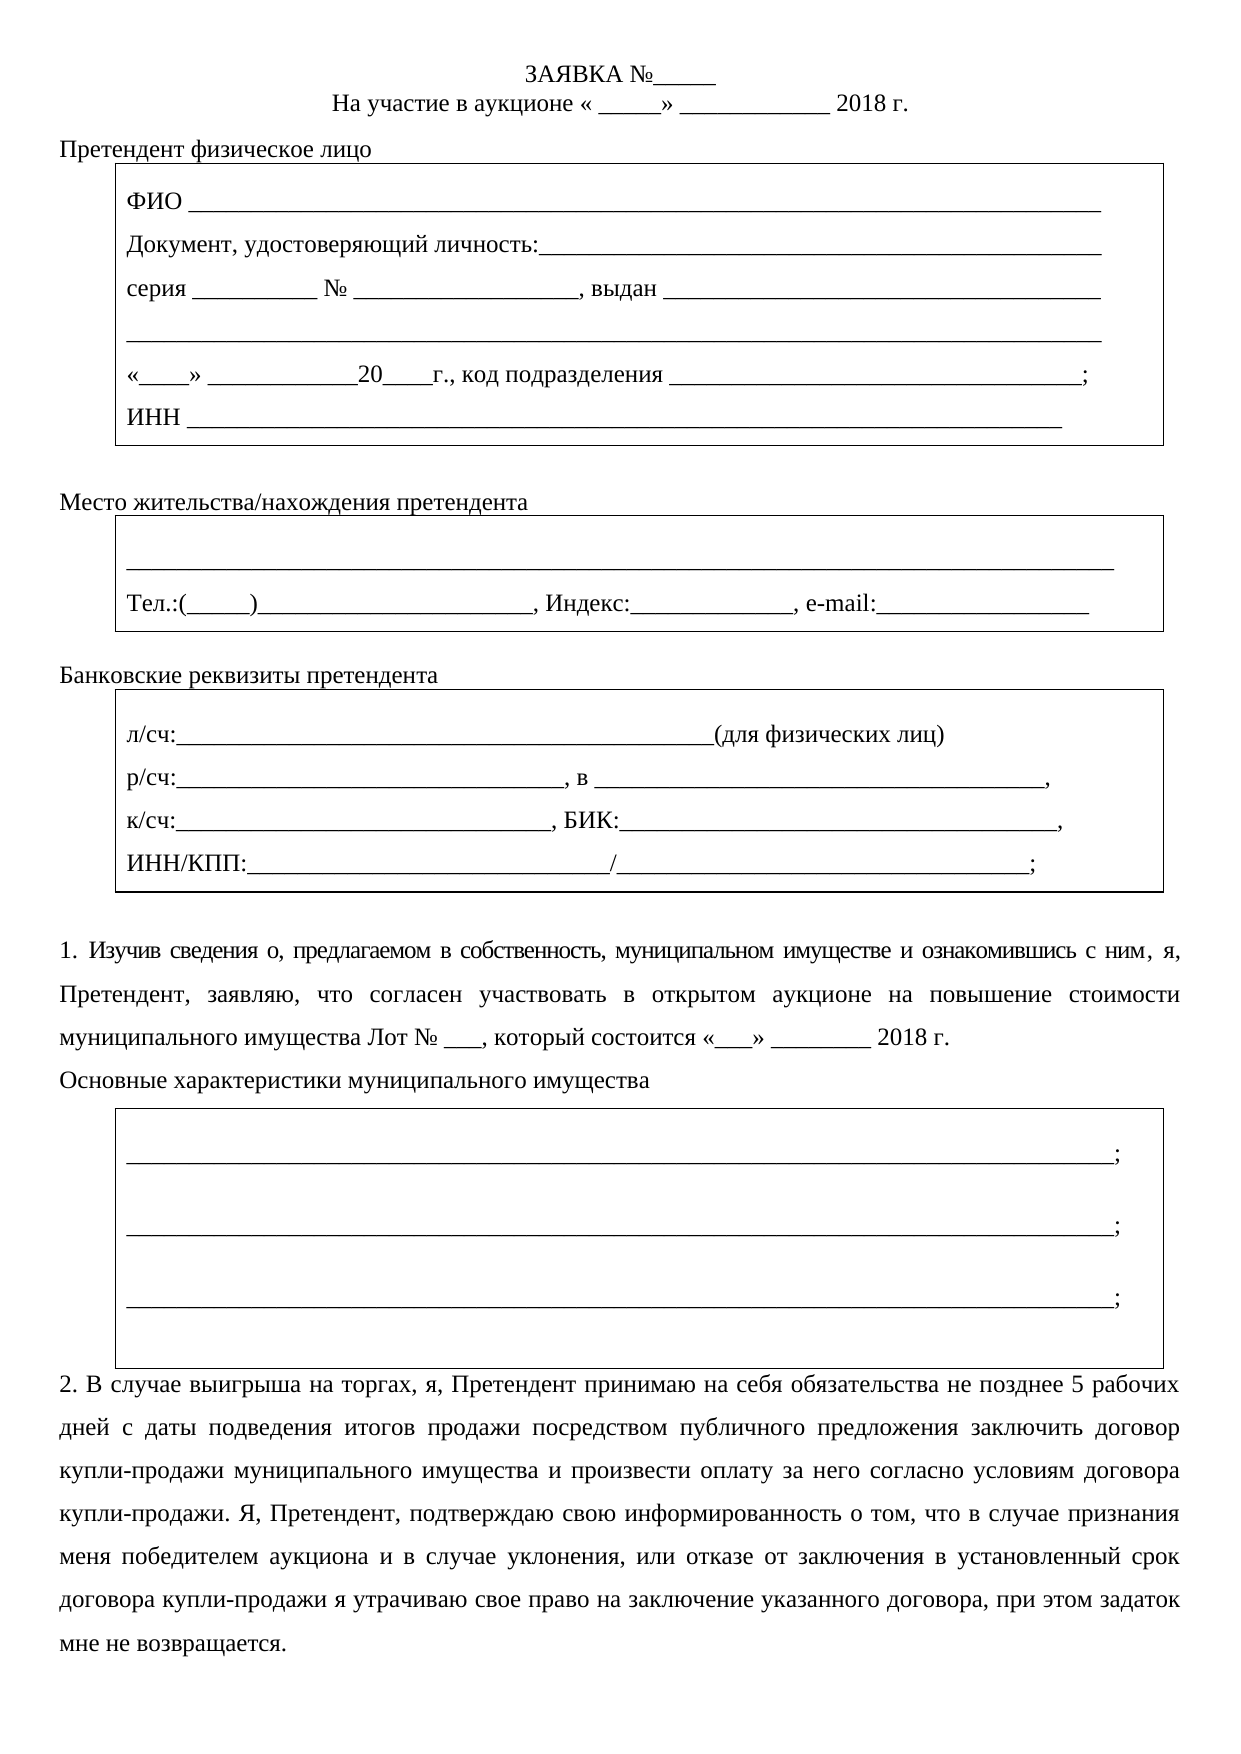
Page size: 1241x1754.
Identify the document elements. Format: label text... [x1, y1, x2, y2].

table_header _______________________________________________________________________________; _______________________________________________________________________________; _______________________________________________________________________________; [116, 1109, 1163, 1368]
text 2. В случае выигрыша на торгах, я, Претендент принимаю на себя обязательства не позднее 5 рабочих дней с даты подведения итогов продажи посредством публичного предложения заключить договор купли-продажи муниципального имущества и произвести оплату за него согласно условиям договора купли-продажи. Я, Претендент, подтверждаю свою информированность о том, что в случае признания меня победителем аукциона и в случае уклонения, или отказе от заключения в установленный срок договора купли-продажи я утрачиваю свое право на заключение указанного договора, при этом задаток мне не возвращается. [59, 1369, 1181, 1656]
table_header ФИО _________________________________________________________________________ Документ, удостоверяющий личность:_____________________________________________ серия __________ № __________________, выдан ___________________________________ ______________________________________________________________________________ «____» ____________20____г., код подразделения _________________________________; ИНН ______________________________________________________________________ [116, 164, 1163, 445]
subtitle ЗАЯВКА №_____ [59, 59, 1181, 88]
text 1. Изучив сведения о, предлагаемом в собственность, муниципальном имуществе и ознакомившись с ним, я, Претендент, заявляю, что согласен участвовать в открытом аукционе на повышение стоимости муниципального имущества Лот № ___, который состоится «___» ________ 2018 г. [59, 936, 1181, 1051]
subtitle На участие в аукционе « _____» ____________ 2018 г. [59, 88, 1181, 117]
text Претендент физическое лицо [59, 139, 1181, 162]
table_header _______________________________________________________________________________ Тел.:(_____)______________________, Индекс:_____________, e-mail:_________________ [116, 516, 1163, 631]
text Банковские реквизиты претендента [59, 661, 1181, 689]
table_header л/сч:___________________________________________(для физических лиц) р/сч:_______________________________, в ____________________________________, к/сч:______________________________, БИК:___________________________________, ИНН/КПП:_____________________________/_________________________________; [116, 690, 1163, 891]
text Место жительства/нахождения претендента [59, 492, 1181, 515]
text Основные характеристики муниципального имущества [59, 1065, 1181, 1094]
